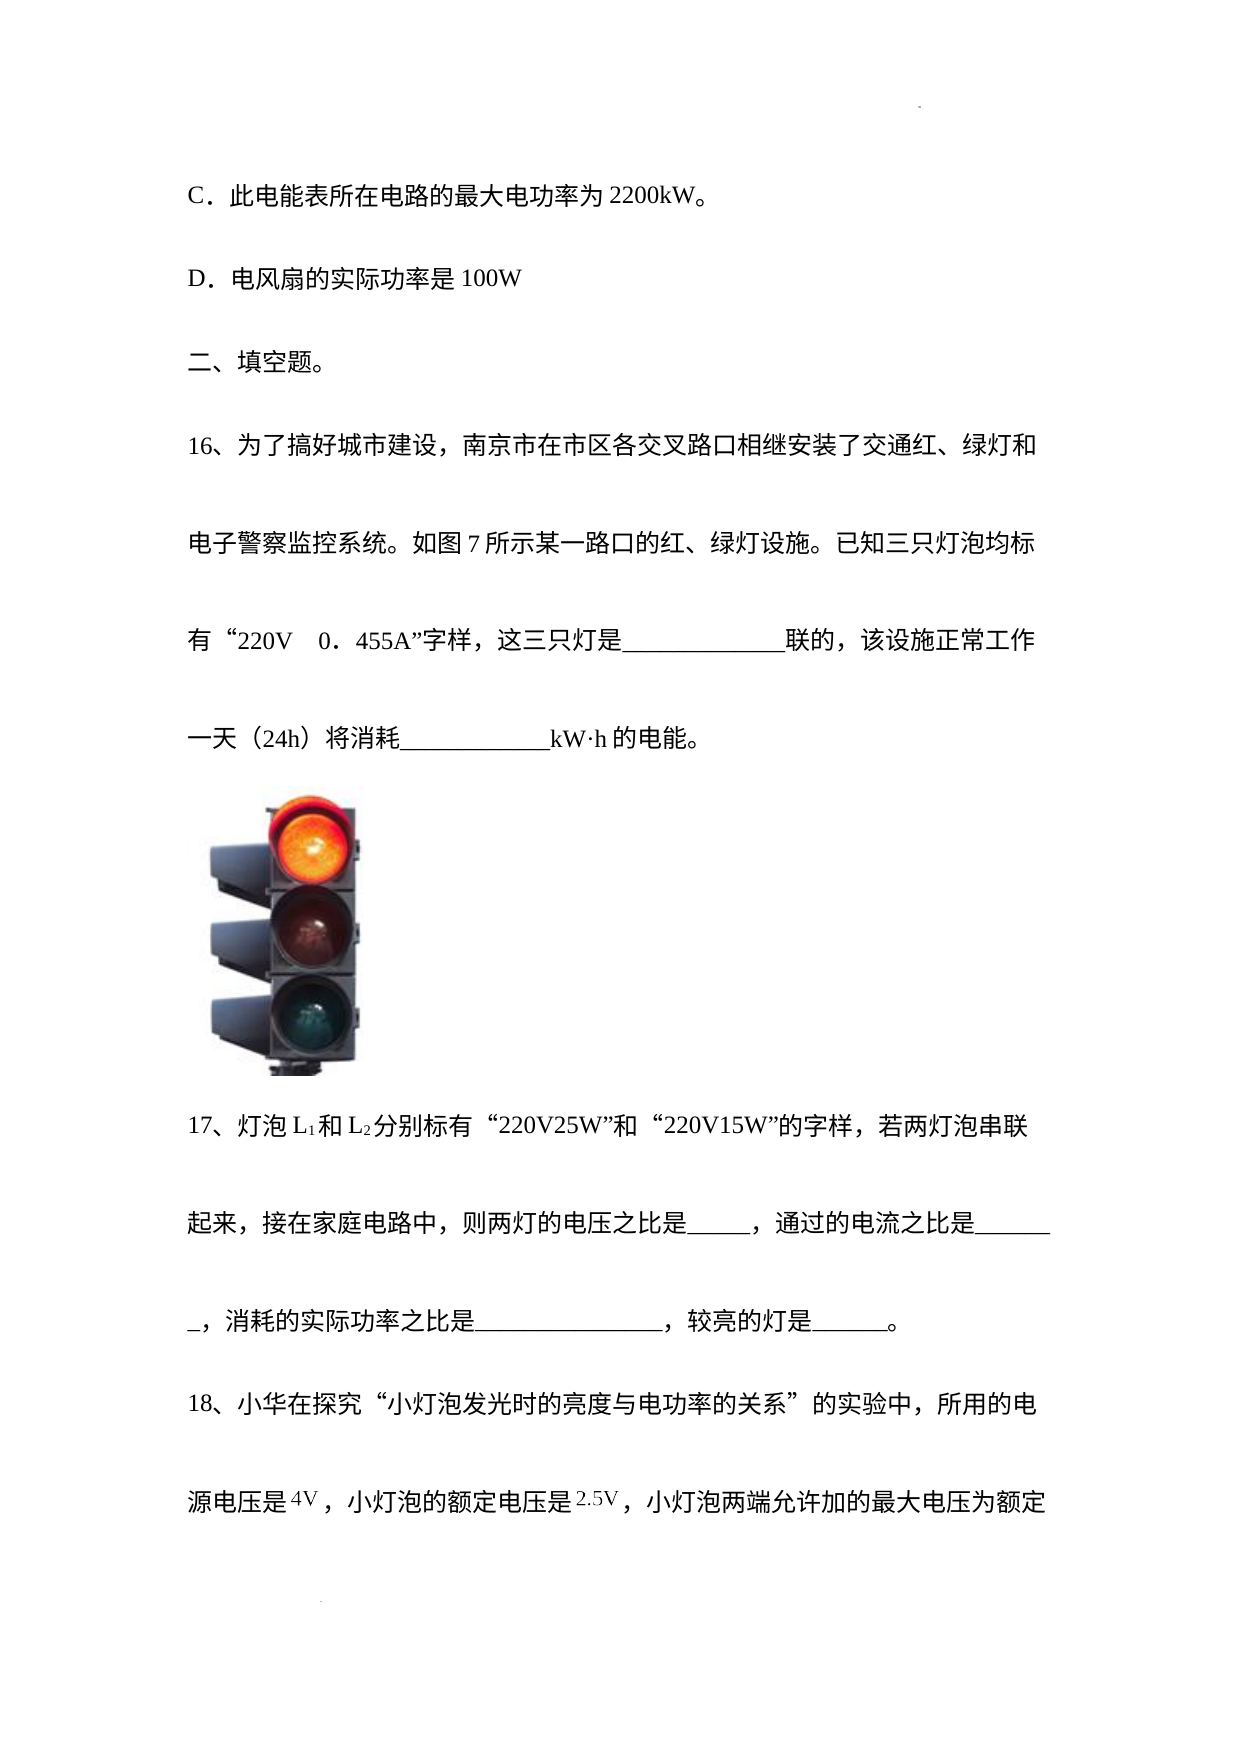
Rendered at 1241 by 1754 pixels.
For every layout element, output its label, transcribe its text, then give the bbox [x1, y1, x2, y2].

text C．此电能表所在电路的最大电功率为2200kW。 [187, 162, 1053, 227]
text 17、灯泡L1和L2分别标有“220V25W”和“220V15W”的字样，若两灯泡串联起来，接在家庭电路中，则两灯的电压之比是_____，通过的电流之比是_______，消耗的实际功率之比是_______________，较亮的灯是______。 [187, 1092, 1053, 1352]
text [187, 1370, 1053, 1533]
picture [187, 786, 390, 1076]
text 16、为了搞好城市建设，南京市在市区各交叉路口相继安装了交通红、绿灯和电子警察监控系统。如图7所示某一路口的红、绿灯设施。已知三只灯泡均标有“220V 0．455A”字样，这三只灯是_____________联的，该设施正常工作一天（24h）将消耗____________kW·h的电能。 [187, 411, 1053, 769]
text 二、填空题。 [187, 328, 1053, 393]
text D．电风扇的实际功率是100W [187, 245, 1053, 310]
